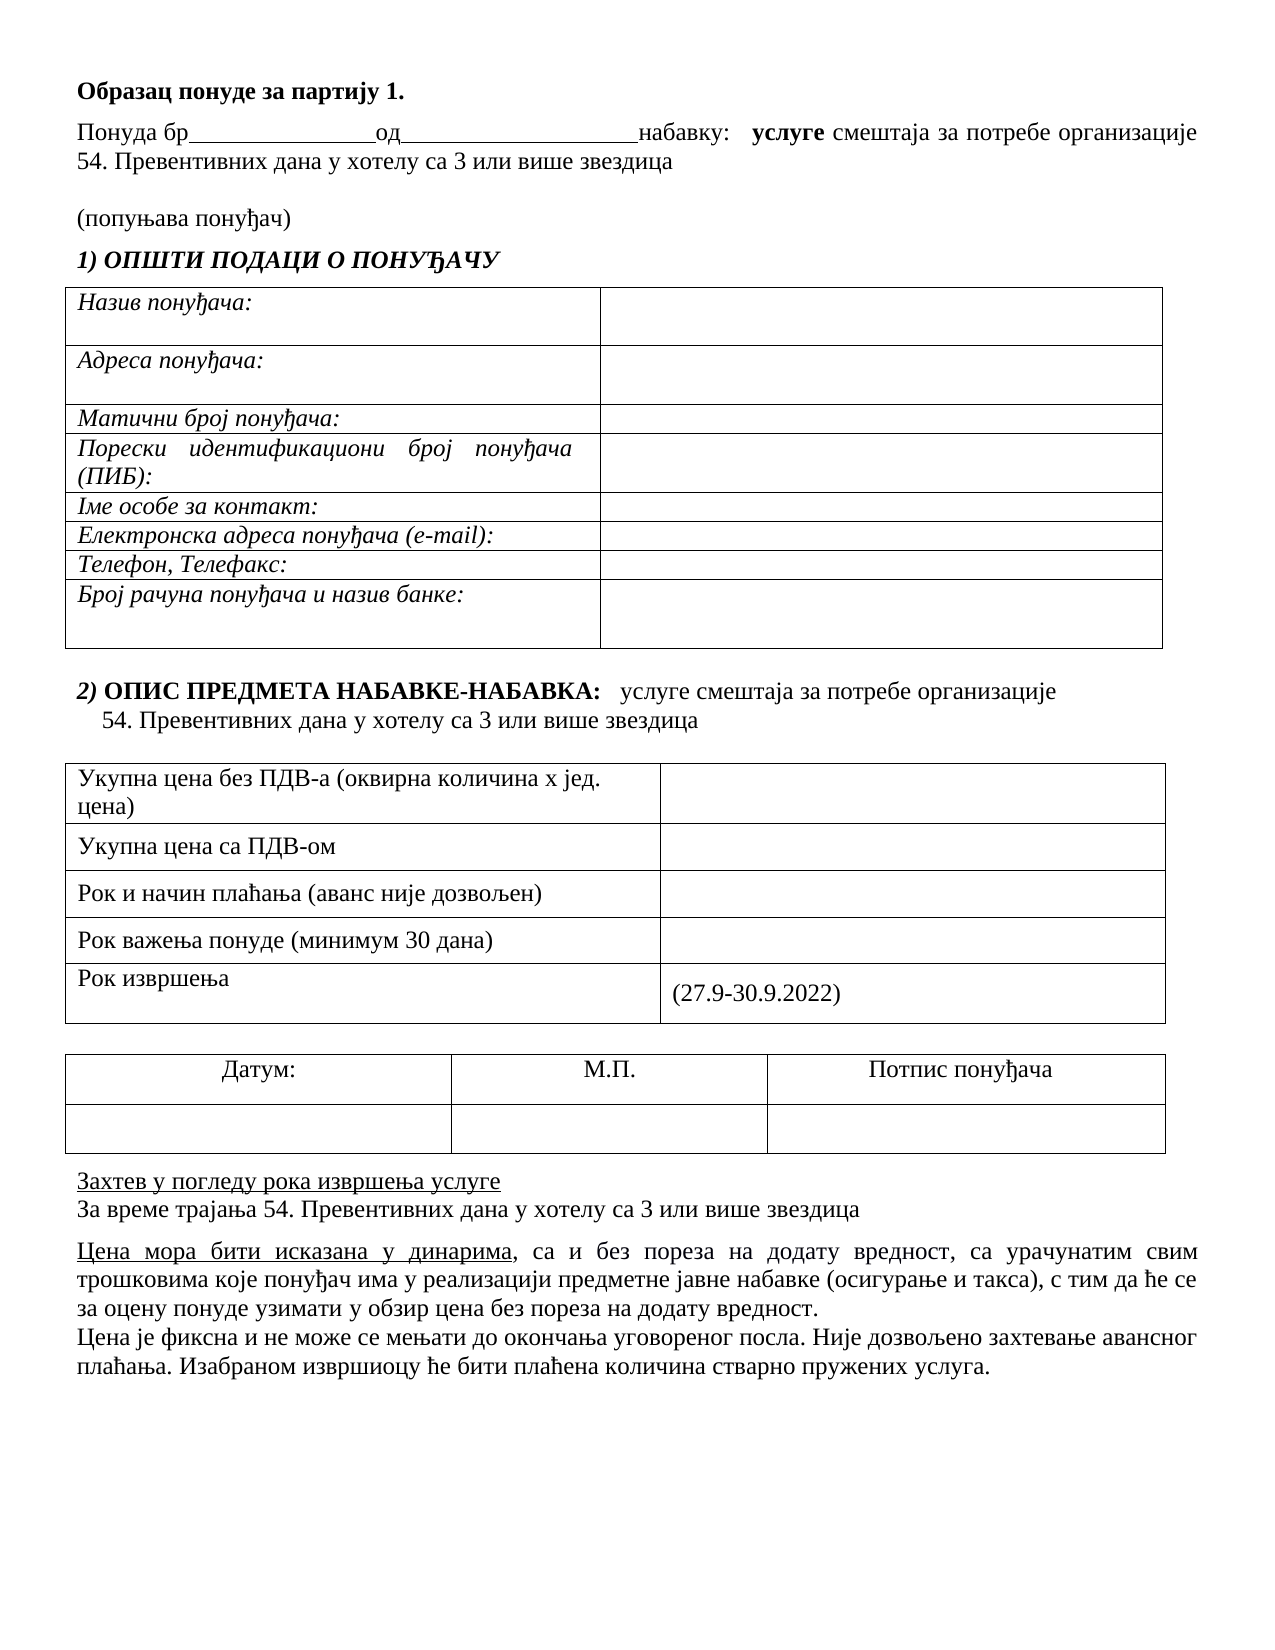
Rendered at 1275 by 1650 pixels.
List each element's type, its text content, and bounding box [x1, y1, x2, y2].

text (попуњава понуђач) [77, 203, 675, 232]
table_cell [768, 1105, 1165, 1153]
table_cell [661, 824, 1165, 870]
table_cell [601, 434, 1162, 492]
table_cell Адреса понуђача: [66, 346, 600, 404]
text За време трајања 54. Превентивних дана у хотелу са 3 или више звездица [77, 1194, 1214, 1223]
table_cell Укупна цена са ПДВ-ом [66, 824, 660, 870]
table_header Укупна цена без ПДВ-а (оквирна количина x јед. цена) [66, 764, 660, 823]
table_cell Iме особе за контакт: [66, 493, 600, 521]
table_cell [661, 871, 1165, 917]
text Цена мора бити исказана у динарима, са и без пореза на додату вредност, са урачунатим свим трошковима које понуђач има у реализацији предметне јавне набавке (осигурање и такса), с тим да ће се за оцену понуде узимати у обзир цена без пореза на додату вредност. [77, 1236, 1199, 1322]
table_cell Рок важења понуде (минимум 30 дана) [66, 918, 660, 963]
table_cell [601, 522, 1162, 550]
table_header Назив понуђача: [66, 288, 600, 345]
table_cell [661, 918, 1165, 963]
list ОПИС ПРЕДМЕТА НАБАВКЕ-НАБАВКА: услуге смештаја за потребе организације [77, 676, 1198, 705]
table_header Потпис понуђача [768, 1055, 1165, 1103]
subtitle ОПШТИ ПОДАЦИ О ПОНУЂАЧУ [77, 245, 1214, 274]
table_cell Рок извршења [66, 964, 660, 1023]
table_header Датум: [66, 1055, 451, 1103]
table_header М.П. [452, 1055, 767, 1103]
table_cell Рок и начин плаћања (аванс није дозвољен) [66, 871, 660, 917]
table_cell Електронска адреса понуђача (e-mail): [66, 522, 600, 550]
table_cell [601, 405, 1162, 433]
text Образац понуде за партију 1. [77, 76, 1214, 105]
table_cell [601, 493, 1162, 521]
table_cell Телефон, Телефакс: [66, 551, 600, 579]
table_cell [601, 580, 1162, 647]
list 54. Превентивних дана у хотелу са 3 или више звездица [77, 705, 1198, 734]
text 54. Превентивних дана у хотелу са 3 или више звездица [77, 146, 675, 174]
table_cell Матични број понуђача: [66, 405, 600, 433]
table_cell (27.9-30.9.2022) [661, 964, 1165, 1023]
table_cell [601, 551, 1162, 579]
table_header [661, 764, 1165, 823]
text Цена је фиксна и не може се мењати до окончања уговореног посла. Није дозвољено захтевање авансног плаћања. Изабраном извршиоцу ће бити плаћена количина стварно пружених услуга. [77, 1322, 1198, 1379]
table_cell Број рачуна понуђача и назив банке: [66, 580, 600, 647]
table_cell Порески идентификациони број понуђача (ПИБ): [66, 434, 600, 492]
text Захтев у погледу рока извршења услуге [77, 1166, 1214, 1194]
table_cell [66, 1105, 451, 1153]
table_cell [601, 346, 1162, 404]
text Понуда бр од набавку: услуге смештаја за потребе организације [77, 117, 1214, 146]
table_cell [452, 1105, 767, 1153]
table_header [601, 288, 1162, 345]
